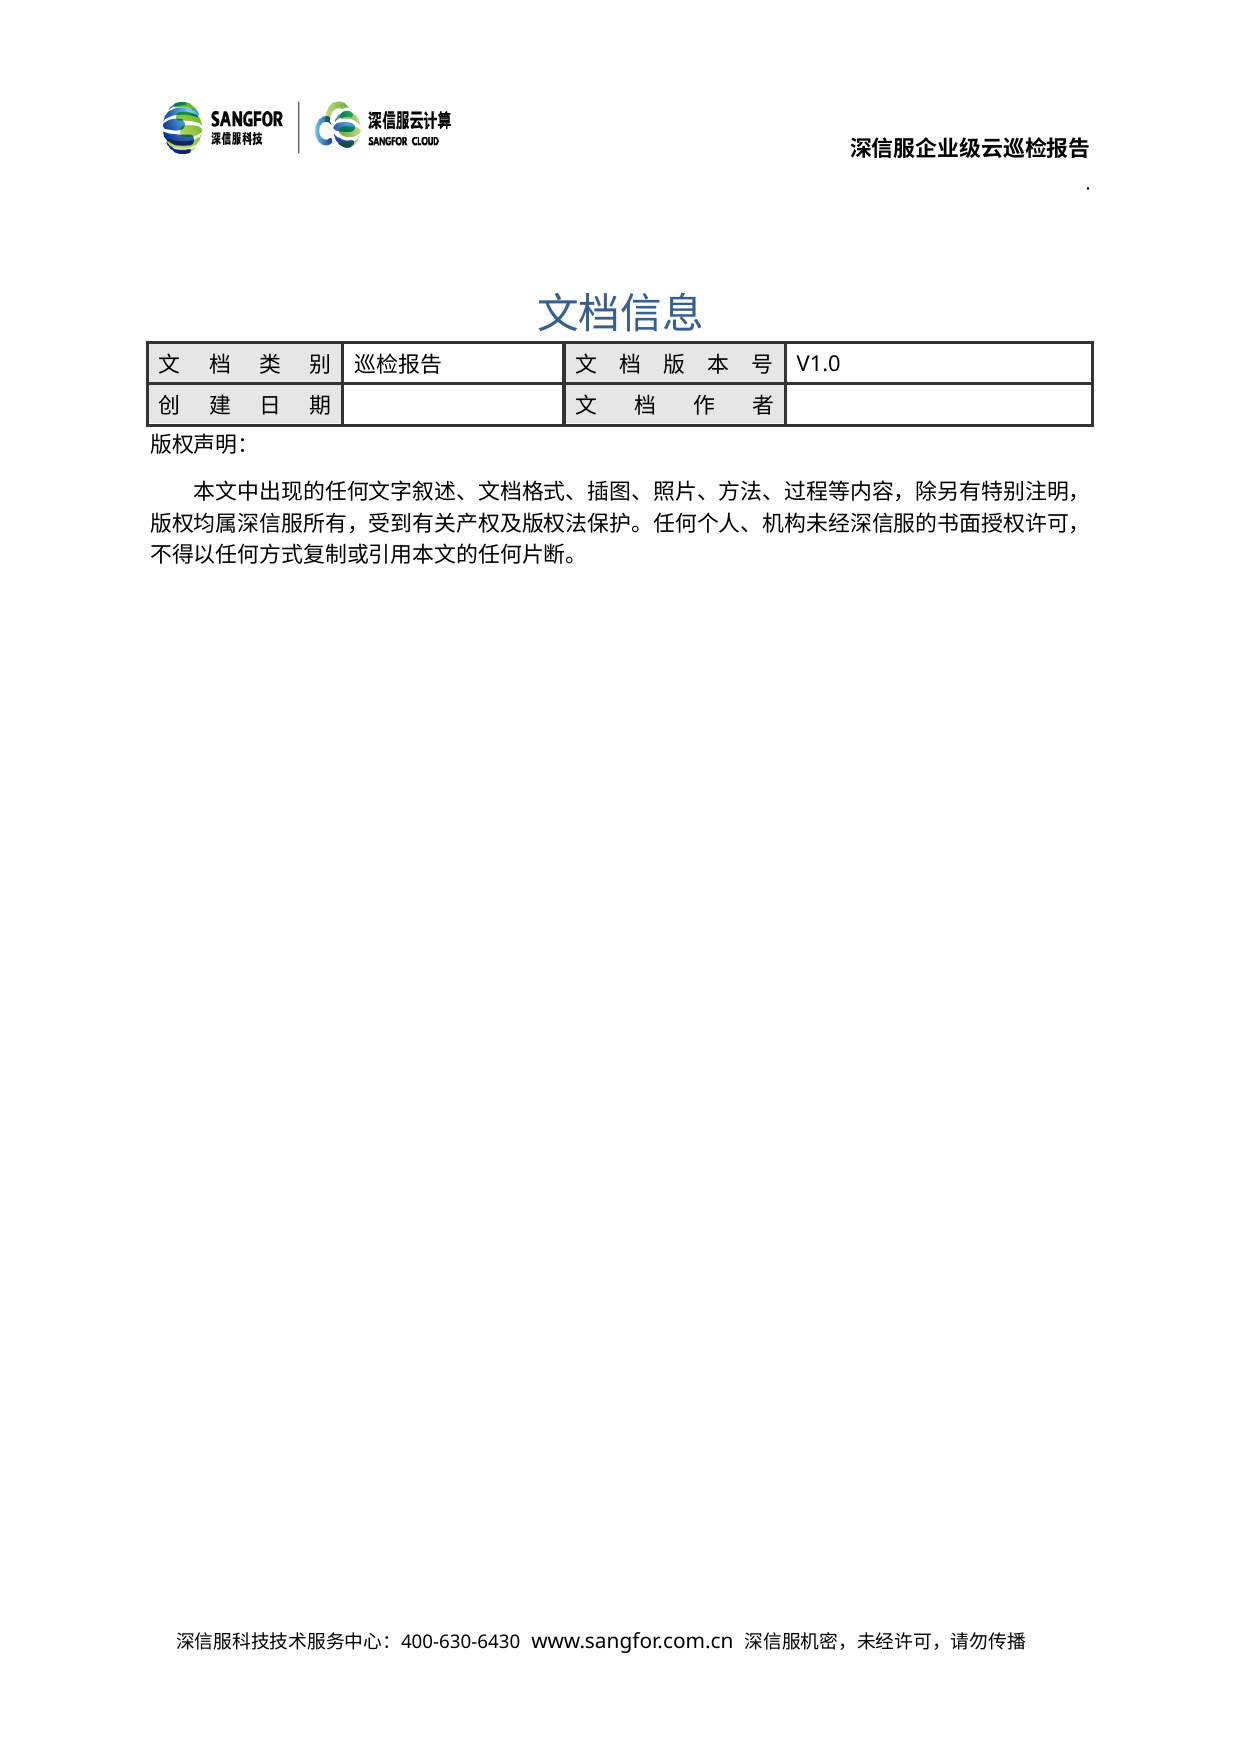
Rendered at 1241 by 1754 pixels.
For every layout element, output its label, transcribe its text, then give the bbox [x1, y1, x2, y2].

table_cell 文档作者 [566, 385, 784, 423]
subtitle 文档信息 [150, 280, 1090, 341]
table_header V1.0 [787, 344, 1091, 382]
table_header 文档类别 [149, 344, 341, 382]
picture [152, 91, 462, 161]
table_header 文档版本号 [566, 344, 784, 382]
table_cell [344, 385, 562, 423]
table_cell 创建日期 [149, 385, 341, 423]
text 本文中出现的任何文字叙述、文档格式、插图、照片、方法、过程等内容，除另有特别注明，版权均属深信服所有，受到有关产权及版权法保护。任何个人、机构未经深信服的书面授权许可，不得以任何方式复制或引用本文的任何片断。 [150, 474, 1090, 569]
table_cell [787, 385, 1091, 423]
table_header 巡检报告 [344, 344, 562, 382]
text 版权声明： [150, 427, 1090, 458]
